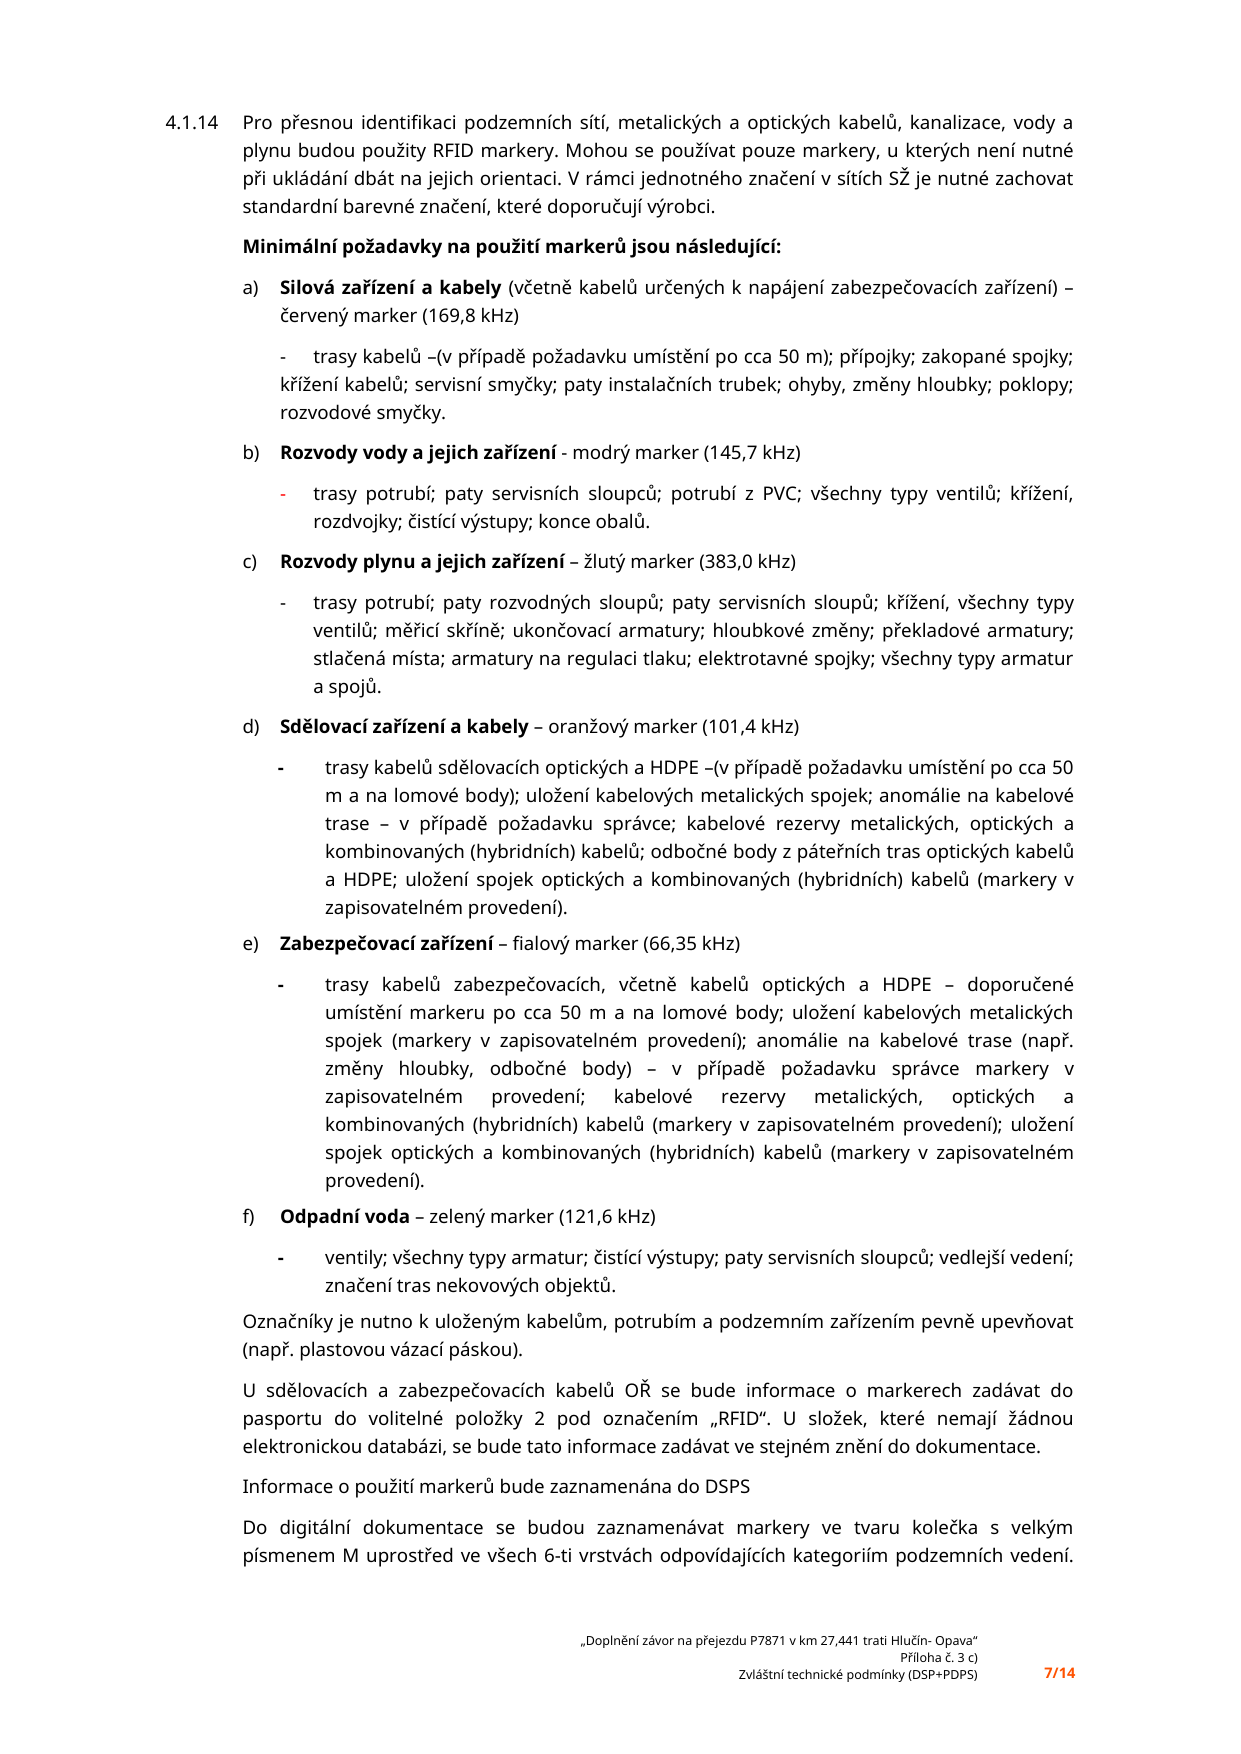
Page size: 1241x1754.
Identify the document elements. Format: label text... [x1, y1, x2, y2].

list U sdělovacích a zabezpečovacích kabelů OŘ se bude informace o markerech zadávat do pasportu do volitelné položky 2 pod označením „RFID“. U složek, které nemají žádnou elektronickou databázi, se bude tato informace zadávat ve stejném znění do dokumentace. [242, 1377, 1075, 1459]
list Sdělovací zařízení a kabely – oranžový marker (101,4 kHz) [242, 714, 1075, 739]
list Silová zařízení a kabely (včetně kabelů určených k napájení zabezpečovacích zařízení) – červený marker (169,8 kHz) [242, 274, 1075, 328]
list Označníky je nutno k uloženým kabelům, potrubím a podzemním zařízením pevně upevňovat (např. plastovou vázací páskou). [242, 1308, 1075, 1362]
list Rozvody vody a jejich zařízení - modrý marker (145,7 kHz) [242, 439, 1075, 465]
list - trasy kabelů –(v případě požadavku umístění po cca 50 m); přípojky; zakopané spojky; křížení kabelů; servisní smyčky; paty instalačních trubek; ohyby, změny hloubky; poklopy; rozvodové smyčky. [280, 343, 1075, 424]
list - trasy potrubí; paty rozvodných sloupů; paty servisních sloupů; křížení, všechny typy ventilů; měřicí skříně; ukončovací armatury; hloubkové změny; překladové armatury; stlačená místa; armatury na regulaci tlaku; elektrotavné spojky; všechny typy armatur a spojů. [280, 589, 1075, 699]
text Pro přesnou identifikaci podzemních sítí, metalických a optických kabelů, kanalizace, vody a plynu budou použity RFID markery. Mohou se používat pouze markery, u kterých není nutné při ukládání dbát na jejich orientaci. V rámci jednotného značení v sítích SŽ je nutné zachovat standardní barevné značení, které doporučují výrobci. [165, 109, 1075, 219]
text ventily; všechny typy armatur; čistící výstupy; paty servisních sloupců; vedlejší vedení; značení tras nekovových objektů. [278, 1244, 1075, 1298]
list Odpadní voda – zelený marker (121,6 kHz) [242, 1204, 1075, 1229]
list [242, 1514, 1075, 1568]
list - trasy potrubí; paty servisních sloupců; potrubí z PVC; všechny typy ventilů; křížení, rozdvojky; čistící výstupy; konce obalů. [280, 480, 1075, 533]
list Informace o použití markerů bude zaznamenána do DSPS [242, 1474, 1075, 1499]
list Zabezpečovací zařízení – fialový marker (66,35 kHz) [242, 931, 1075, 956]
text trasy kabelů zabezpečovacích, včetně kabelů optických a HDPE – doporučené umístění markeru po cca 50 m a na lomové body; uložení kabelových metalických spojek (markery v zapisovatelném provedení); anomálie na kabelové trase (např. změny hloubky, odbočné body) – v případě požadavku správce markery v zapisovatelném provedení; kabelové rezervy metalických, optických a kombinovaných (hybridních) kabelů (markery v zapisovatelném provedení); uložení spojek optických a kombinovaných (hybridních) kabelů (markery v zapisovatelném provedení). [278, 971, 1075, 1193]
list Minimální požadavky na použití markerů jsou následující: [242, 234, 1075, 259]
list Rozvody plynu a jejich zařízení – žlutý marker (383,0 kHz) [242, 548, 1075, 574]
text trasy kabelů sdělovacích optických a HDPE –(v případě požadavku umístění po cca 50 m a na lomové body); uložení kabelových metalických spojek; anomálie na kabelové trase – v případě požadavku správce; kabelové rezervy metalických, optických a kombinovaných (hybridních) kabelů; odbočné body z páteřních tras optických kabelů a HDPE; uložení spojek optických a kombinovaných (hybridních) kabelů (markery v zapisovatelném provedení). [278, 754, 1075, 920]
